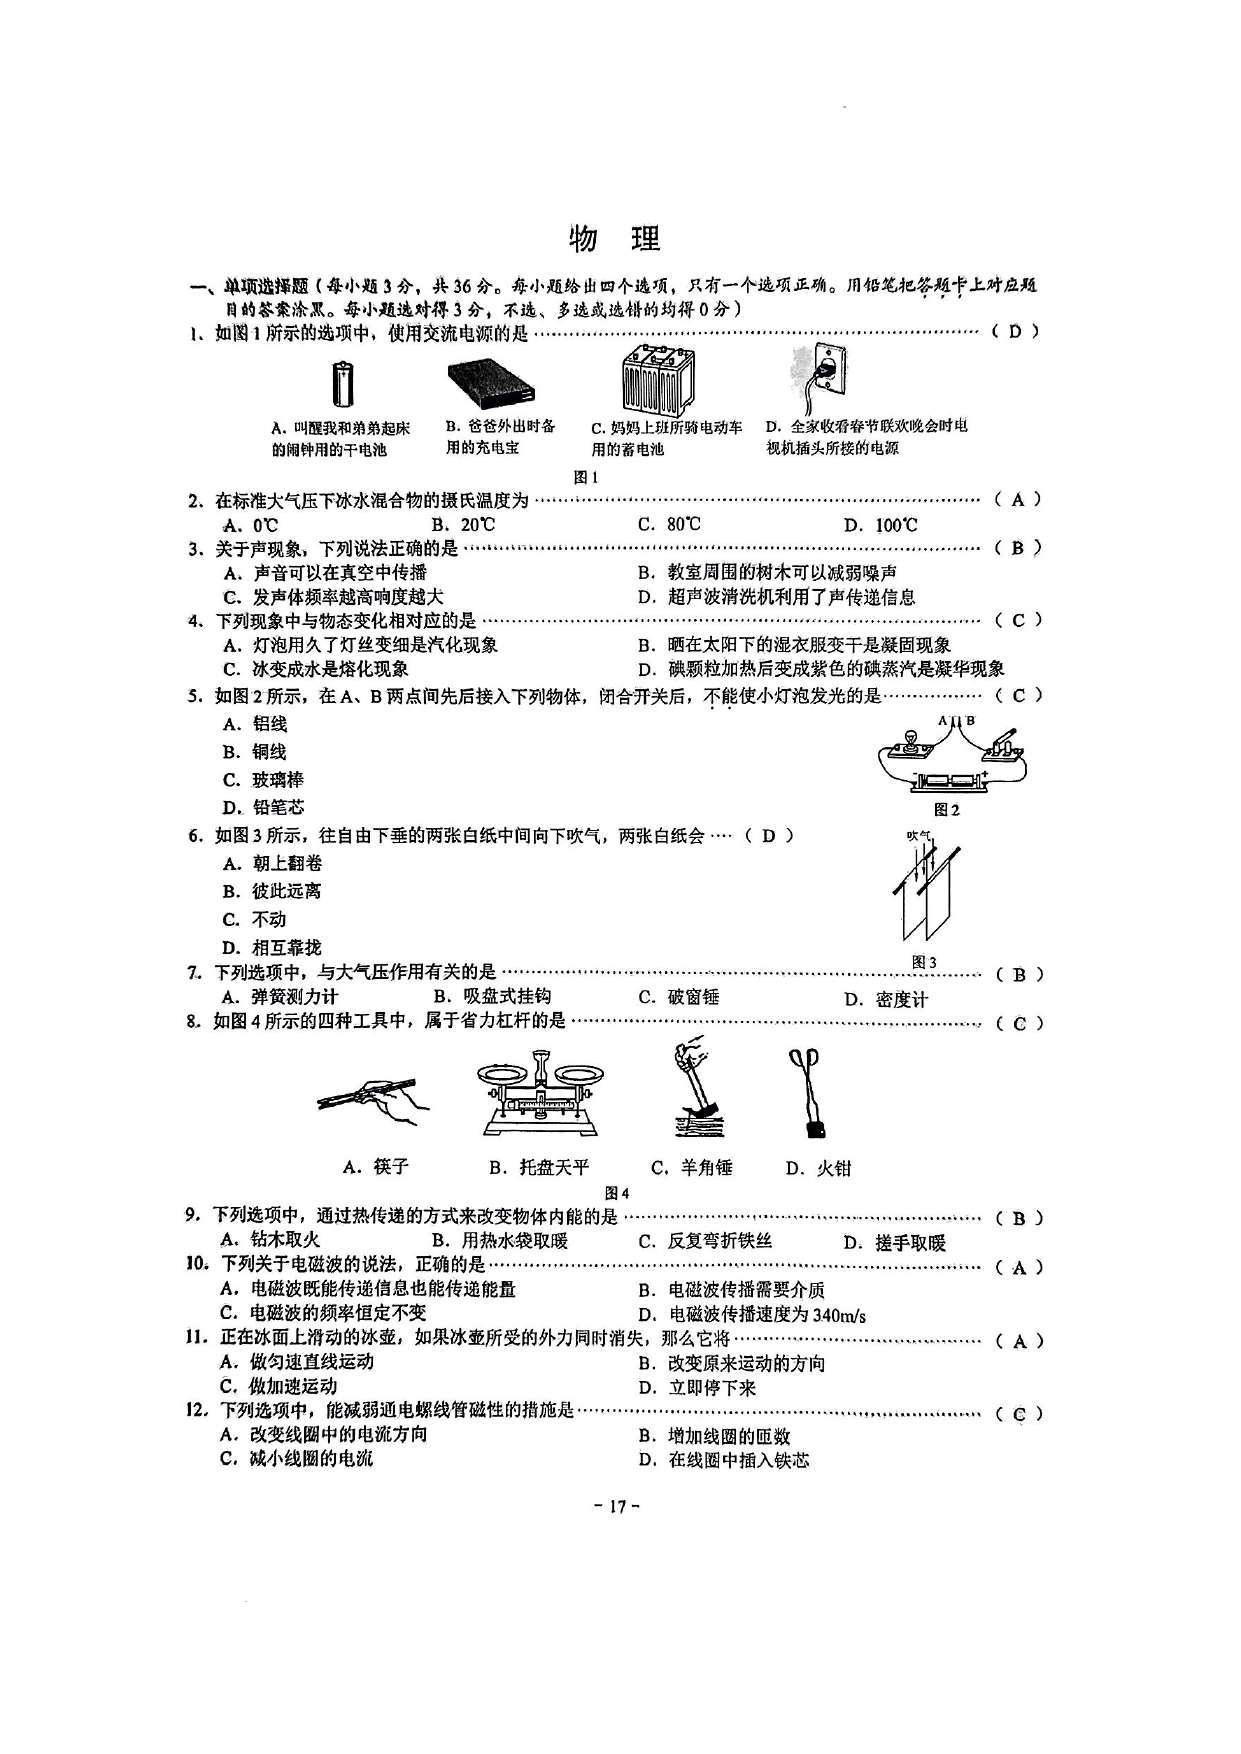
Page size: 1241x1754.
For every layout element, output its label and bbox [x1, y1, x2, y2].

picture [151, 194, 1089, 1547]
